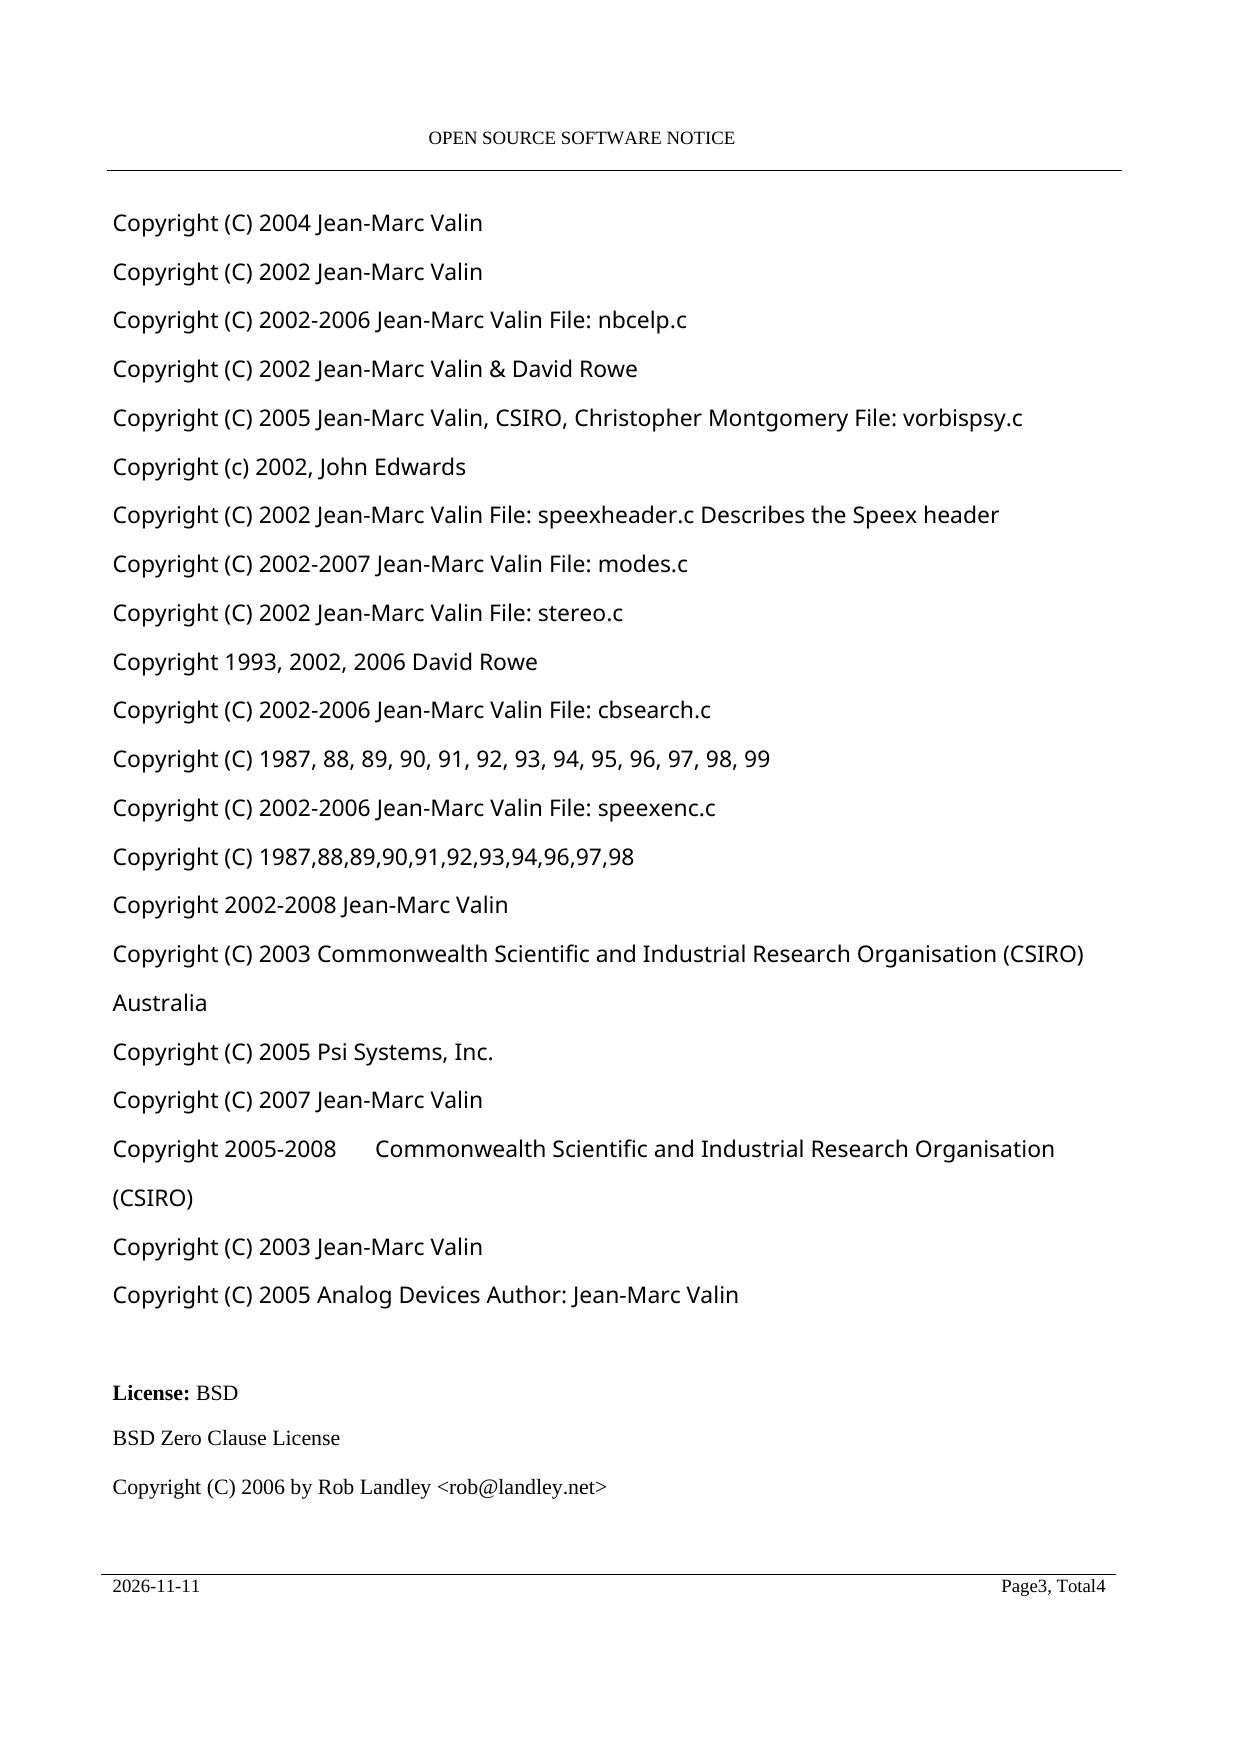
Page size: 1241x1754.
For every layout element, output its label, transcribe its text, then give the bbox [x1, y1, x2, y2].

text License: BSD [112, 1376, 1128, 1409]
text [112, 206, 1128, 1360]
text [112, 1421, 1128, 1503]
